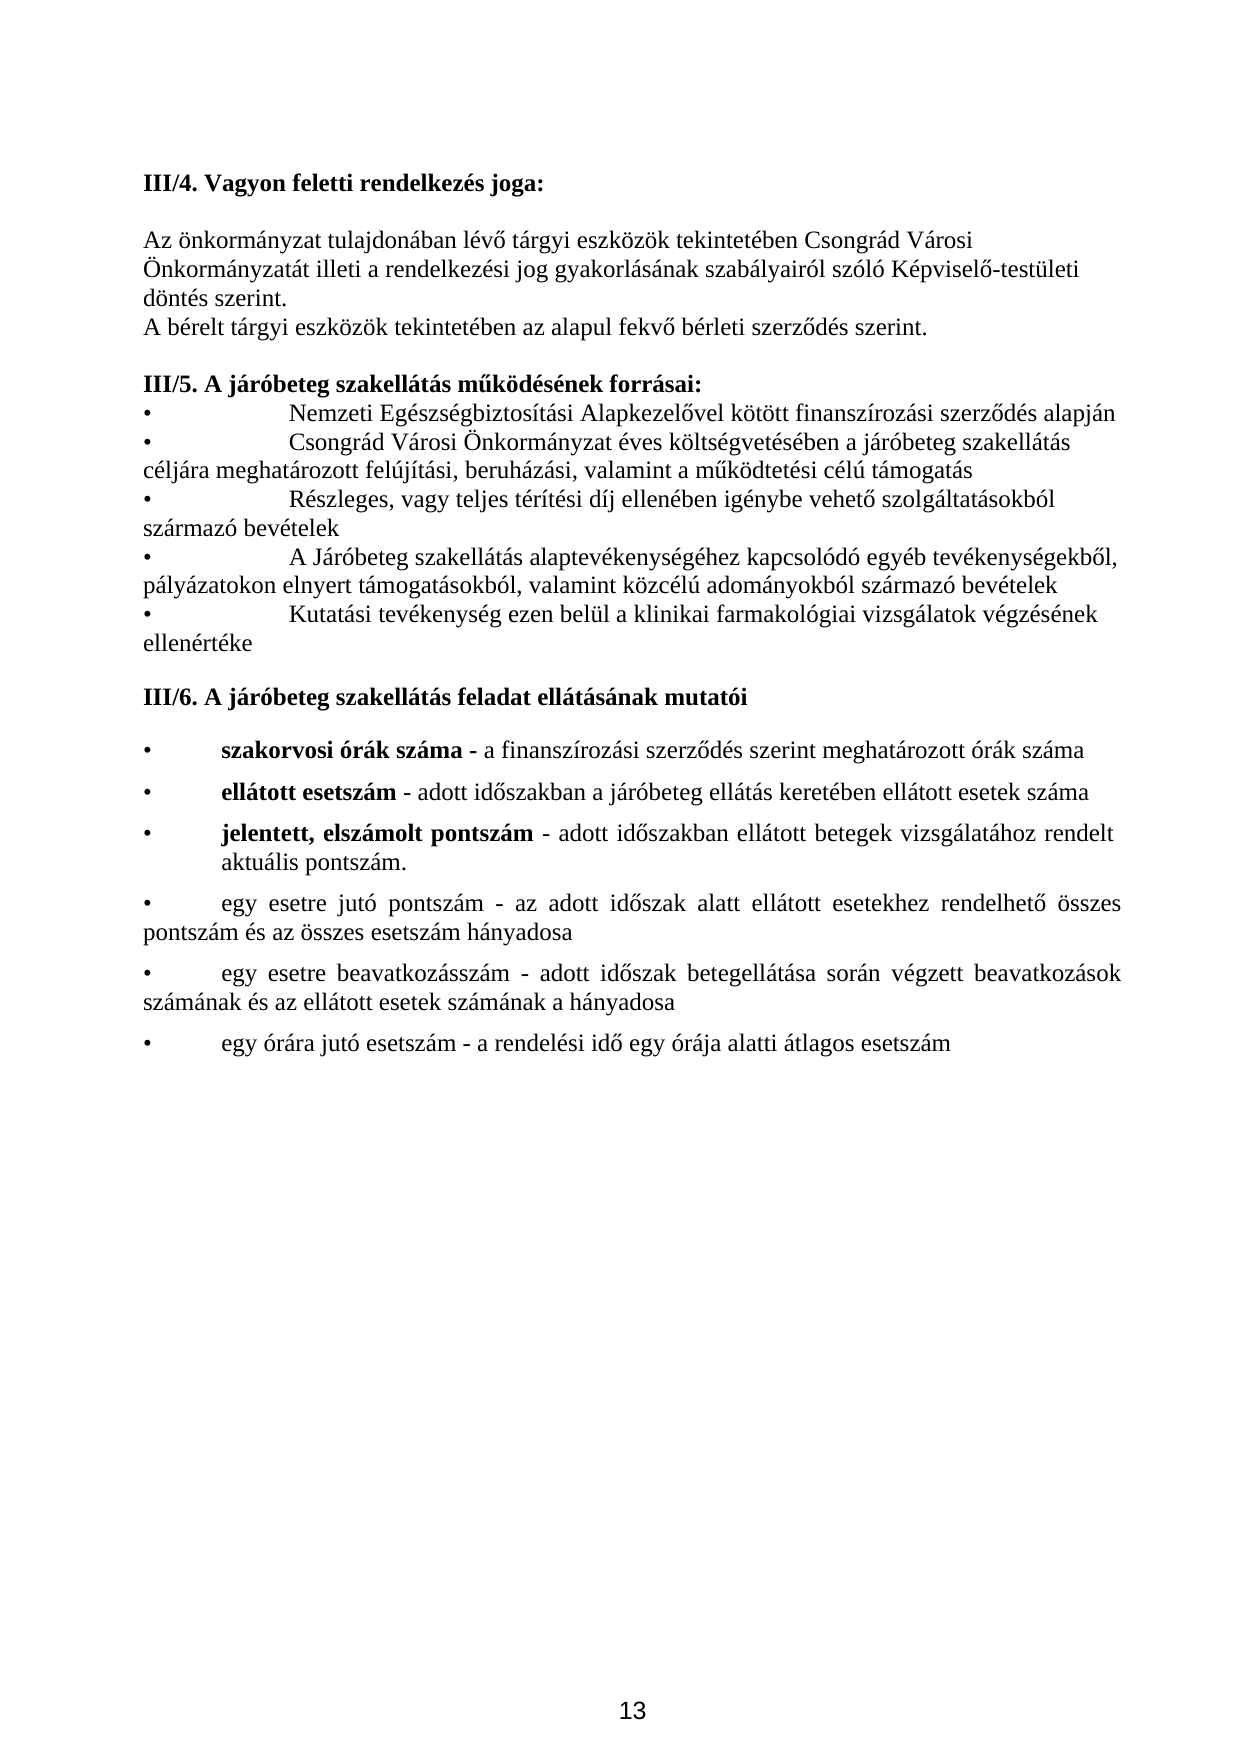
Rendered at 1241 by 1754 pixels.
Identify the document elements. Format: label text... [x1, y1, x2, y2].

text Az önkormányzat tulajdonában lévő tárgyi eszközök tekintetében Csongrád Városi Önkormányzatát illeti a rendelkezési jog gyakorlásának szabályairól szóló Képviselő-testületi döntés szerint. [143, 226, 1122, 312]
text III/5. A járóbeteg szakellátás működésének forrásai: [143, 369, 1122, 398]
list szakorvosi órák száma - a finanszírozási szerződés szerint meghatározott órák száma [143, 736, 1122, 764]
text III/6. A járóbeteg szakellátás feladat ellátásának mutatói [143, 686, 1122, 711]
list egy esetre jutó pontszám - az adott időszak alatt ellátott esetekhez rendelhető összes pontszám és az összes esetszám hányadosa [143, 888, 1122, 946]
text III/4. Vagyon feletti rendelkezés joga: [143, 168, 1122, 197]
text A bérelt tárgyi eszközök tekintetében az alapul fekvő bérleti szerződés szerint. [143, 312, 1122, 341]
list jelentett, elszámolt pontszám - adott időszakban ellátott betegek vizsgálatához rendelt aktuális pontszám. [143, 818, 1122, 876]
list egy esetre beavatkozásszám - adott időszak betegellátása során végzett beavatkozások számának és az ellátott esetek számának a hányadosa [143, 958, 1122, 1016]
list Csongrád Városi Önkormányzat éves költségvetésében a járóbeteg szakellátás céljára meghatározott felújítási, beruházási, valamint a működtetési célú támogatás [143, 427, 1122, 484]
list egy órára jutó esetszám - a rendelési idő egy órája alatti átlagos esetszám [143, 1028, 1122, 1057]
list A Járóbeteg szakellátás alaptevékenységéhez kapcsolódó egyéb tevékenységekből, pályázatokon elnyert támogatásokból, valamint közcélú adományokból származó bevételek [143, 542, 1122, 599]
list Kutatási tevékenység ezen belül a klinikai farmakológiai vizsgálatok végzésének ellenértéke [143, 599, 1122, 657]
list Részleges, vagy teljes térítési díj ellenében igénybe vehető szolgáltatásokból származó bevételek [143, 484, 1122, 542]
list ellátott esetszám - adott időszakban a járóbeteg ellátás keretében ellátott esetek száma [143, 777, 1122, 806]
list Nemzeti Egészségbiztosítási Alapkezelővel kötött finanszírozási szerződés alapján [143, 398, 1122, 427]
